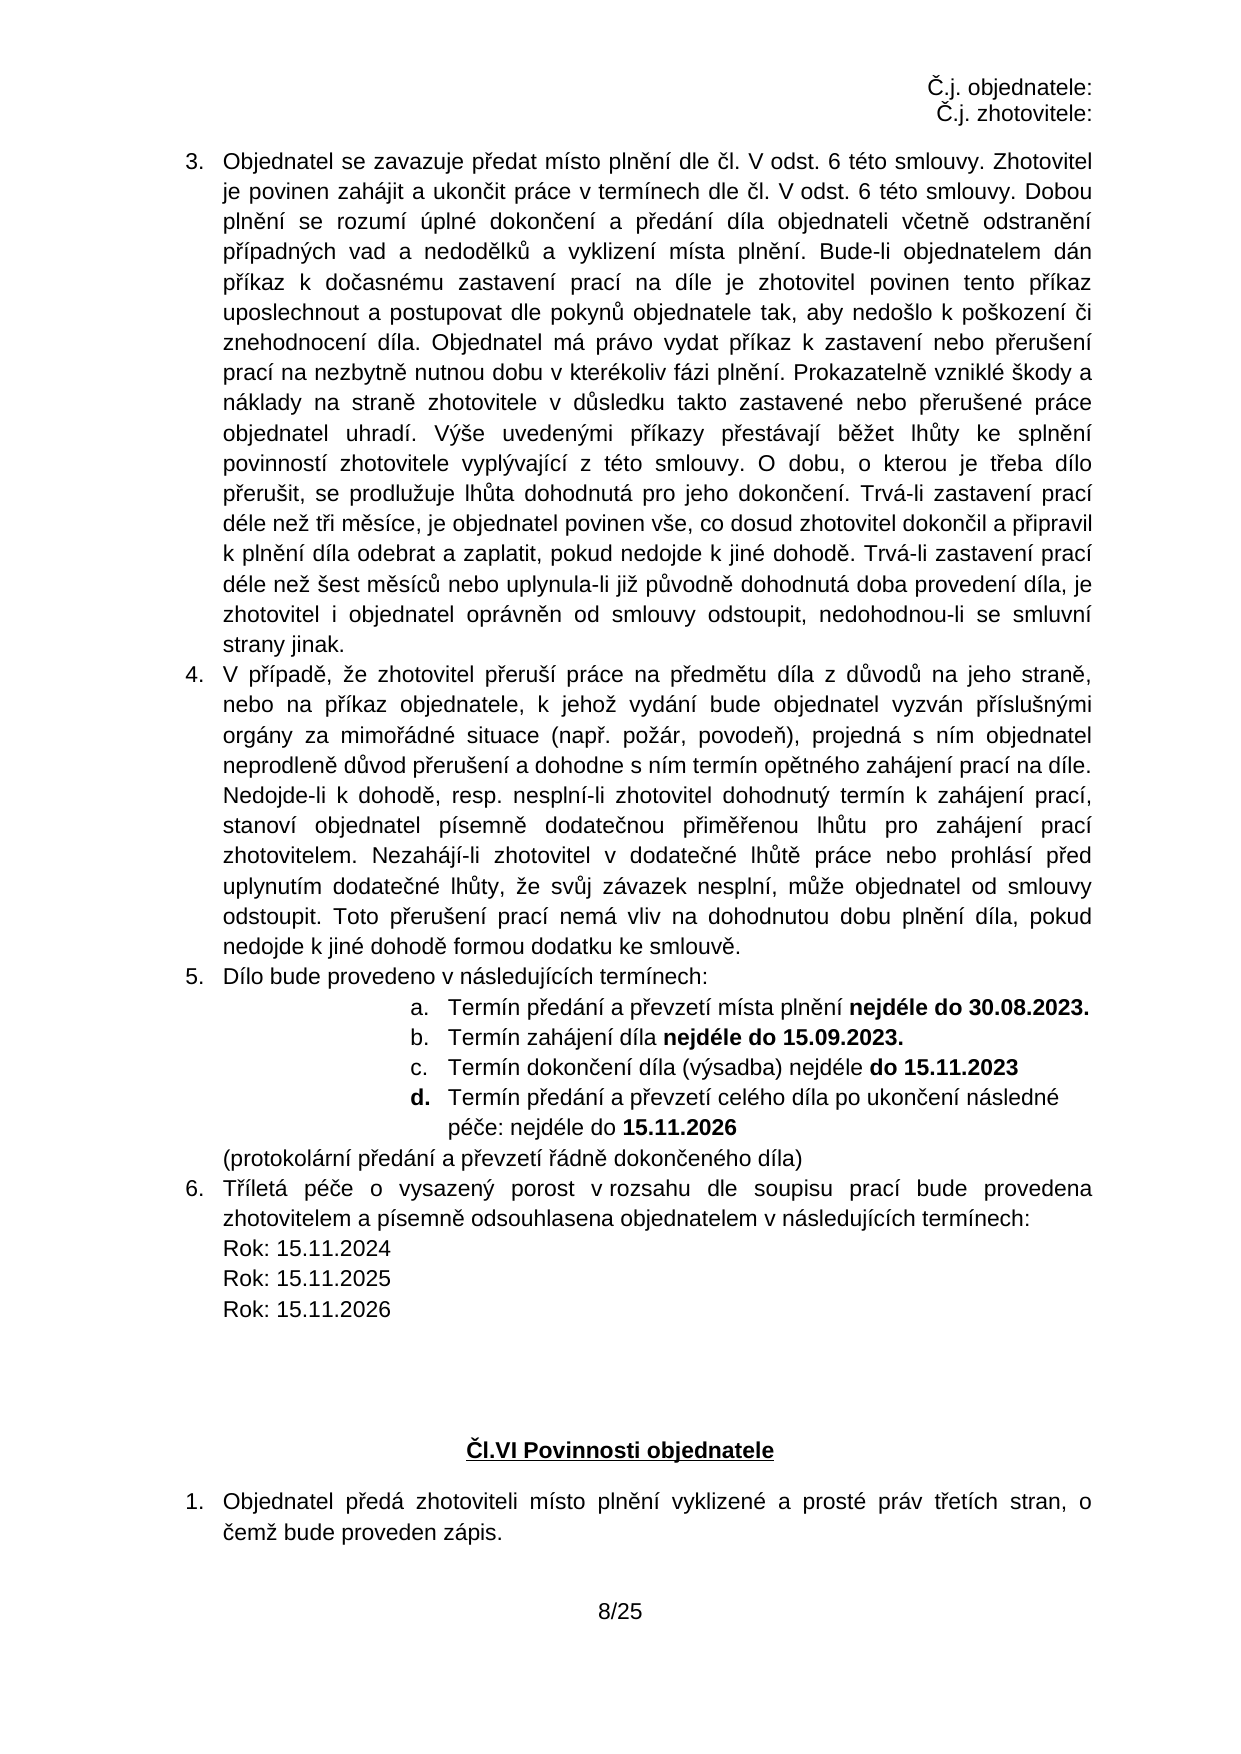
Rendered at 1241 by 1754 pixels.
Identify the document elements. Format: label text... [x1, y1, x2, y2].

list Tříletá péče o vysazený porost v rozsahu dle soupisu prací bude provedena zhotovitelem a písemně odsouhlasena objednatelem v následujících termínech: [185, 1175, 1093, 1231]
list Objednatel předá zhotoviteli místo plnění vyklizené a prosté práv třetích stran, o čemž bude proveden zápis. [185, 1488, 1093, 1545]
list V případě, že zhotovitel přeruší práce na předmětu díla z důvodů na jeho straně, nebo na příkaz objednatele, k jehož vydání bude objednatel vyzván příslušnými orgány za mimořádné situace (např. požár, povodeň), projedná s ním objednatel neprodleně důvod přerušení a dohodne s ním termín opětného zahájení prací na díle. Nedojde-li k dohodě, resp. nesplní-li zhotovitel dohodnutý termín k zahájení prací, stanoví objednatel písemně dodatečnou přiměřenou lhůtu pro zahájení prací zhotovitelem. Nezahájí-li zhotovitel v dodatečné lhůtě práce nebo prohlásí před uplynutím dodatečné lhůty, že svůj závazek nesplní, může objednatel od smlouvy odstoupit. Toto přerušení prací nemá vliv na dohodnutou dobu plnění díla, pokud nedojde k jiné dohodě formou dodatku ke smlouvě. [185, 661, 1093, 959]
list Termín zahájení díla nejdéle do 15.09.2023. [410, 1024, 1093, 1050]
list Rok: 15.11.2025 [223, 1265, 1093, 1292]
list Rok: 15.11.2024 [223, 1235, 1093, 1261]
text Čl.VI Povinnosti objednatele [148, 1437, 1093, 1463]
list Termín dokončení díla (výsadba) nejdéle do 15.11.2023 [410, 1054, 1093, 1080]
list (protokolární předání a převzetí řádně dokončeného díla) [223, 1144, 1093, 1171]
list Termín předání a převzetí celého díla po ukončení následné péče: nejdéle do 15.11.2026 [410, 1084, 1093, 1141]
list Termín předání a převzetí místa plnění nejdéle do 30.08.2023. [410, 993, 1093, 1020]
list Rok: 15.11.2026 [223, 1296, 1093, 1322]
list Dílo bude provedeno v následujících termínech: [185, 963, 1093, 989]
list Objednatel se zavazuje předat místo plnění dle čl. V odst. 6 této smlouvy. Zhotovitel je povinen zahájit a ukončit práce v termínech dle čl. V odst. 6 této smlouvy. Dobou plnění se rozumí úplné dokončení a předání díla objednateli včetně odstranění případných vad a nedodělků a vyklizení místa plnění. Bude-li objednatelem dán příkaz k dočasnému zastavení prací na díle je zhotovitel povinen tento příkaz uposlechnout a postupovat dle pokynů objednatele tak, aby nedošlo k poškození či znehodnocení díla. Objednatel má právo vydat příkaz k zastavení nebo přerušení prací na nezbytně nutnou dobu v kterékoliv fázi plnění. Prokazatelně vzniklé škody a náklady na straně zhotovitele v důsledku takto zastavené nebo přerušené práce objednatel uhradí. Výše uvedenými příkazy přestávají běžet lhůty ke splnění povinností zhotovitele vyplývající z této smlouvy. O dobu, o kterou je třeba dílo přerušit, se prodlužuje lhůta dohodnutá pro jeho dokončení. Trvá-li zastavení prací déle než tři měsíce, je objednatel povinen vše, co dosud zhotovitel dokončil a připravil k plnění díla odebrat a zaplatit, pokud nedojde k jiné dohodě. Trvá-li zastavení prací déle než šest měsíců nebo uplynula-li již původně dohodnutá doba provedení díla, je zhotovitel i objednatel oprávněn od smlouvy odstoupit, nedohodnou-li se smluvní strany jinak. [185, 148, 1093, 657]
